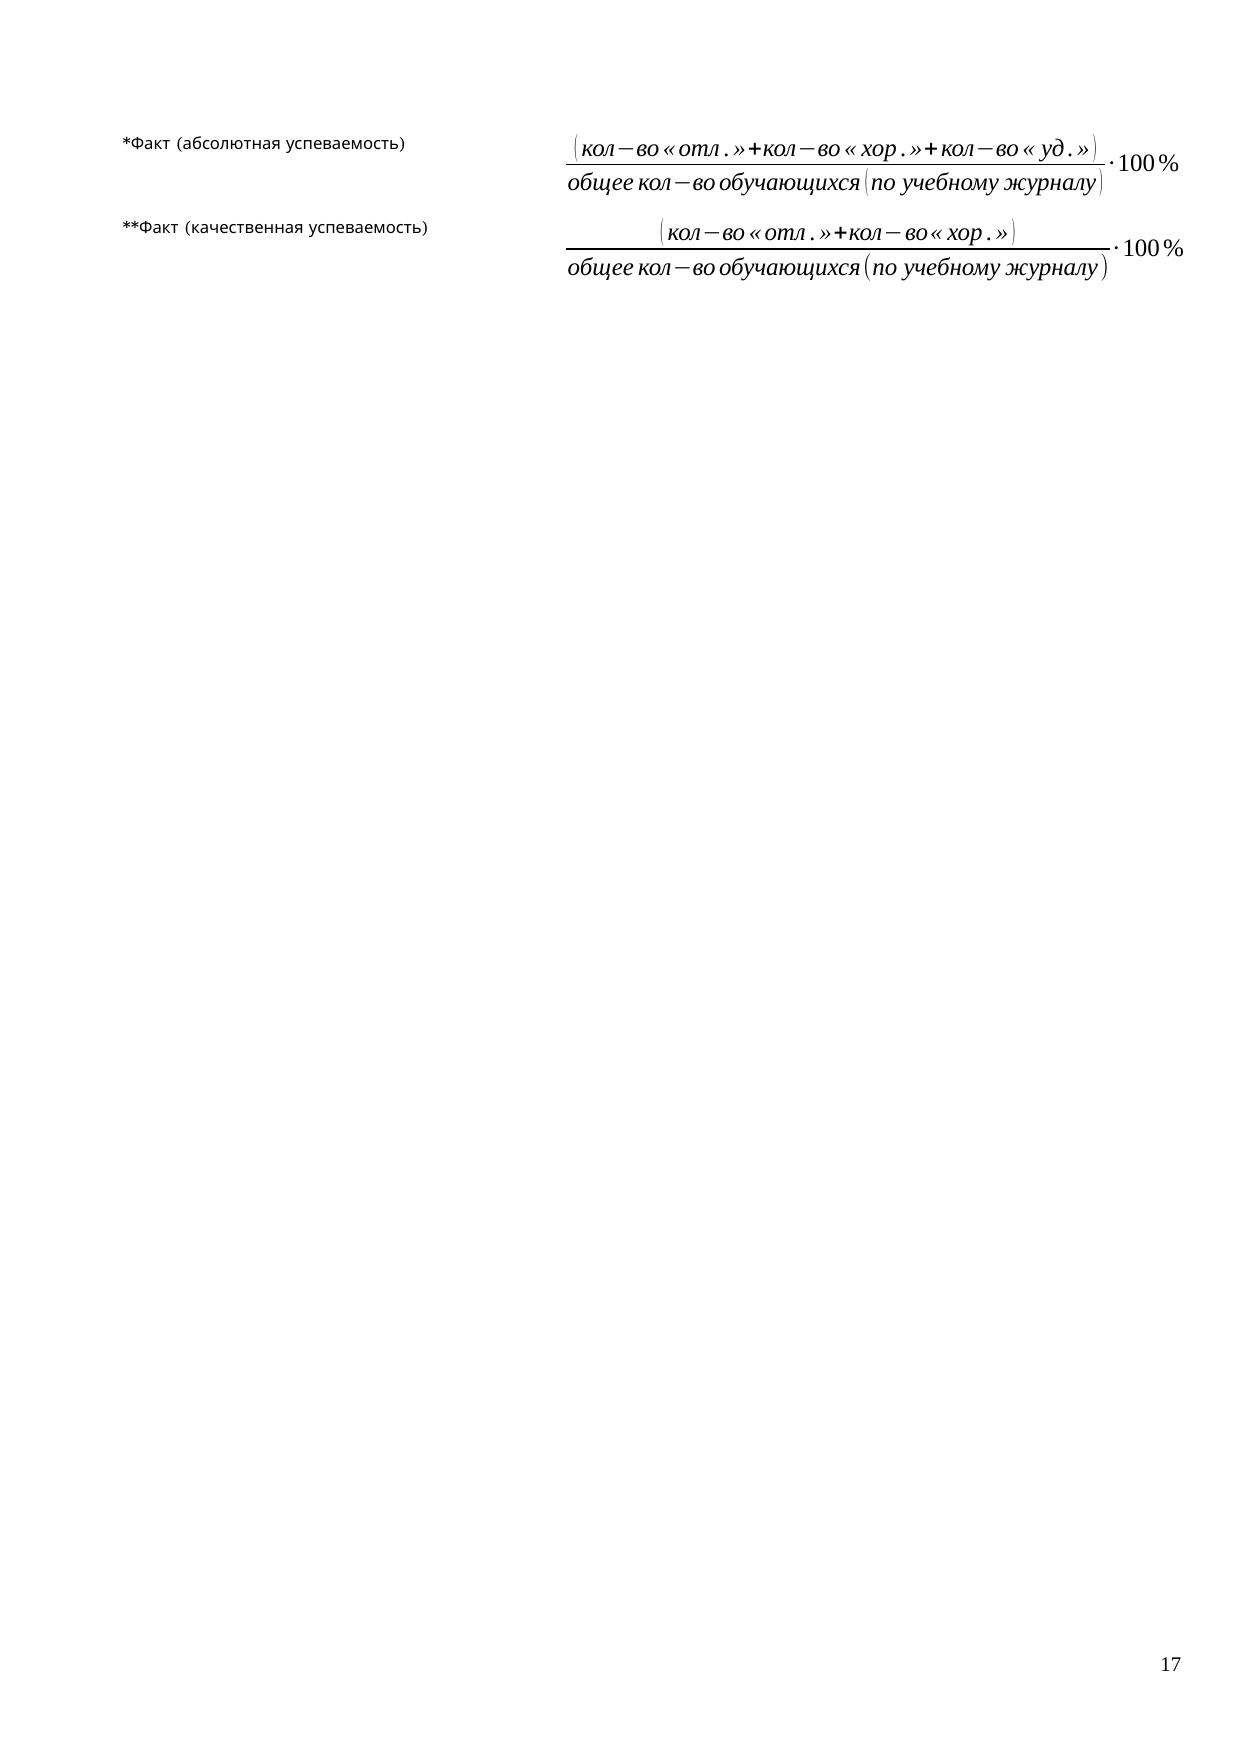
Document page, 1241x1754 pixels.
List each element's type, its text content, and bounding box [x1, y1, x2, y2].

table_cell *Факт (абсолютная успеваемость) [111, 133, 553, 217]
table_cell **Факт (качественная успеваемость) [111, 217, 553, 296]
table_cell [553, 133, 1188, 217]
table_cell [553, 217, 1188, 296]
